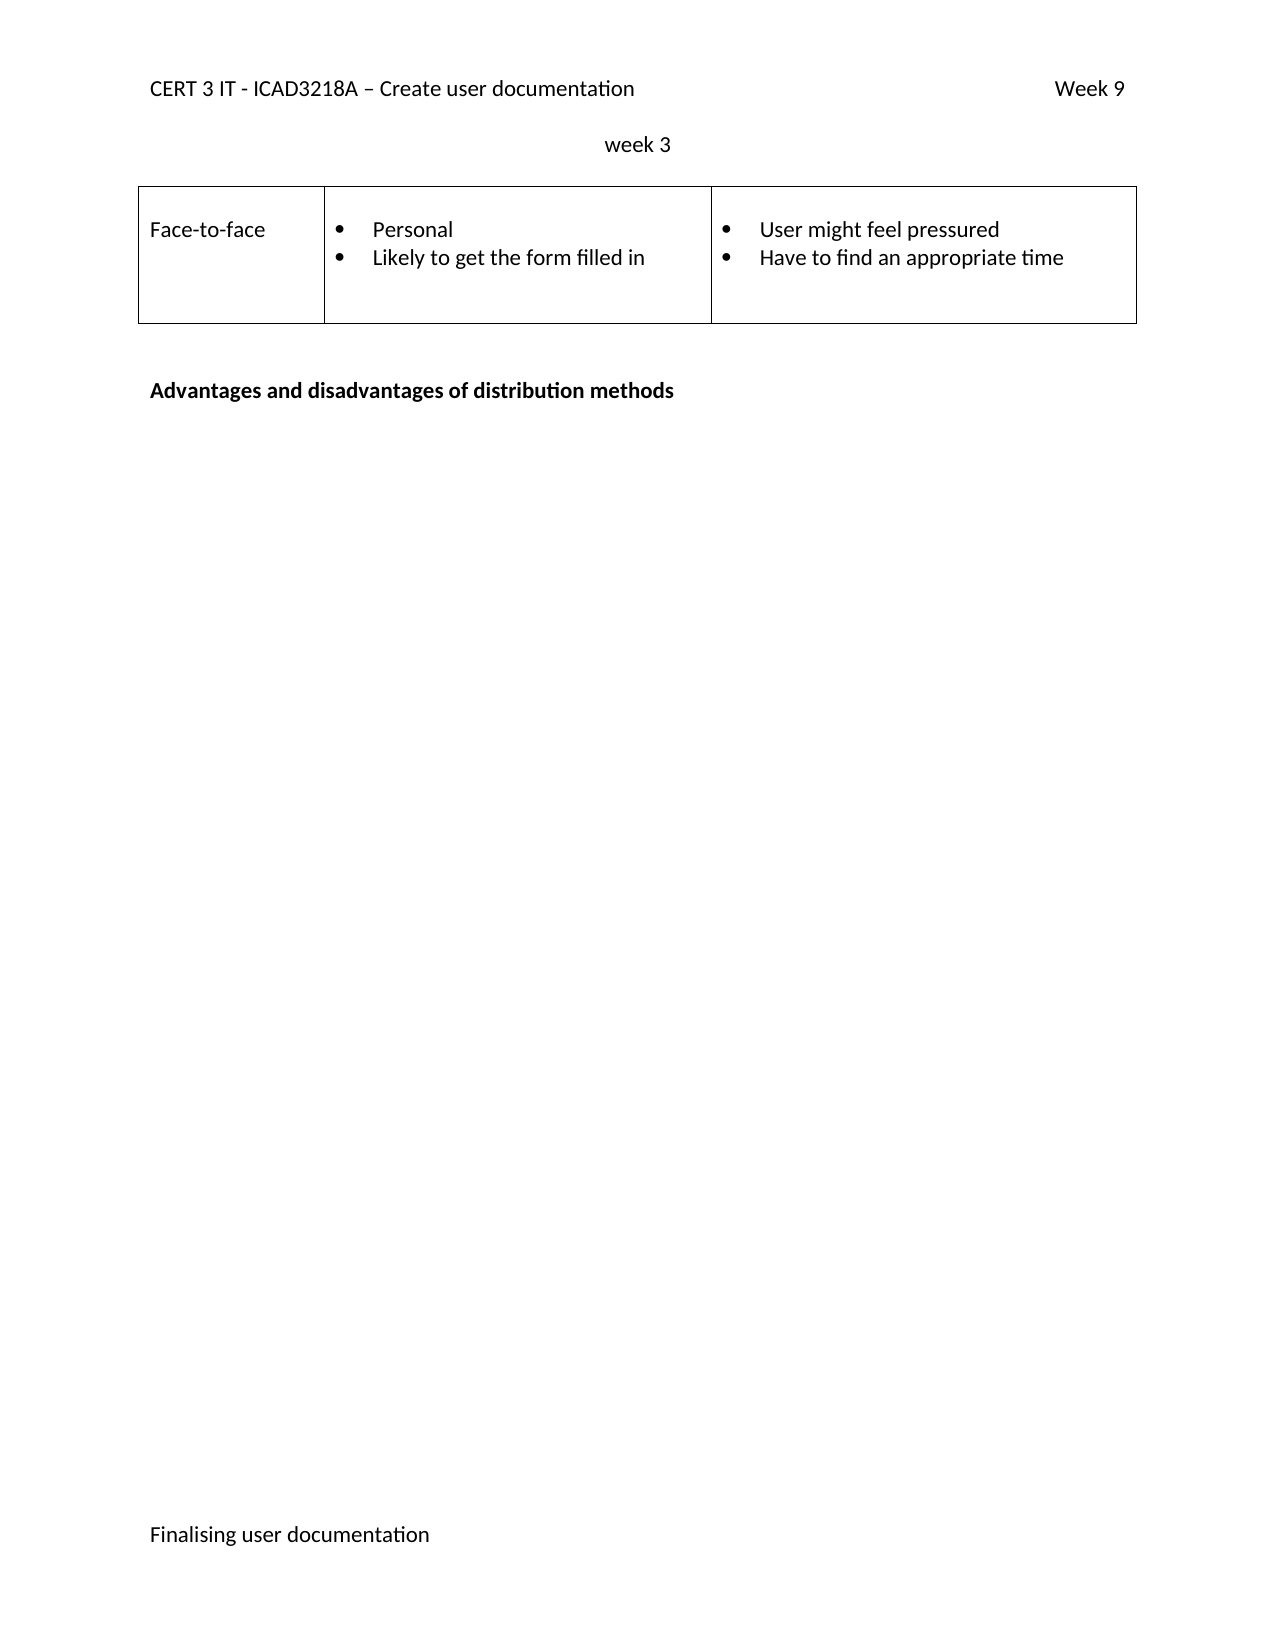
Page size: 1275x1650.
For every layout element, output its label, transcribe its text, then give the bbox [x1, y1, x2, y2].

table_cell Personal Likely to get the form filled in [325, 187, 711, 323]
table_cell User might feel pressured Have to find an appropriate time [712, 187, 1136, 323]
text Advantages and disadvantages of distribution methods [150, 377, 1125, 405]
table_cell Face-to-face [139, 187, 324, 323]
